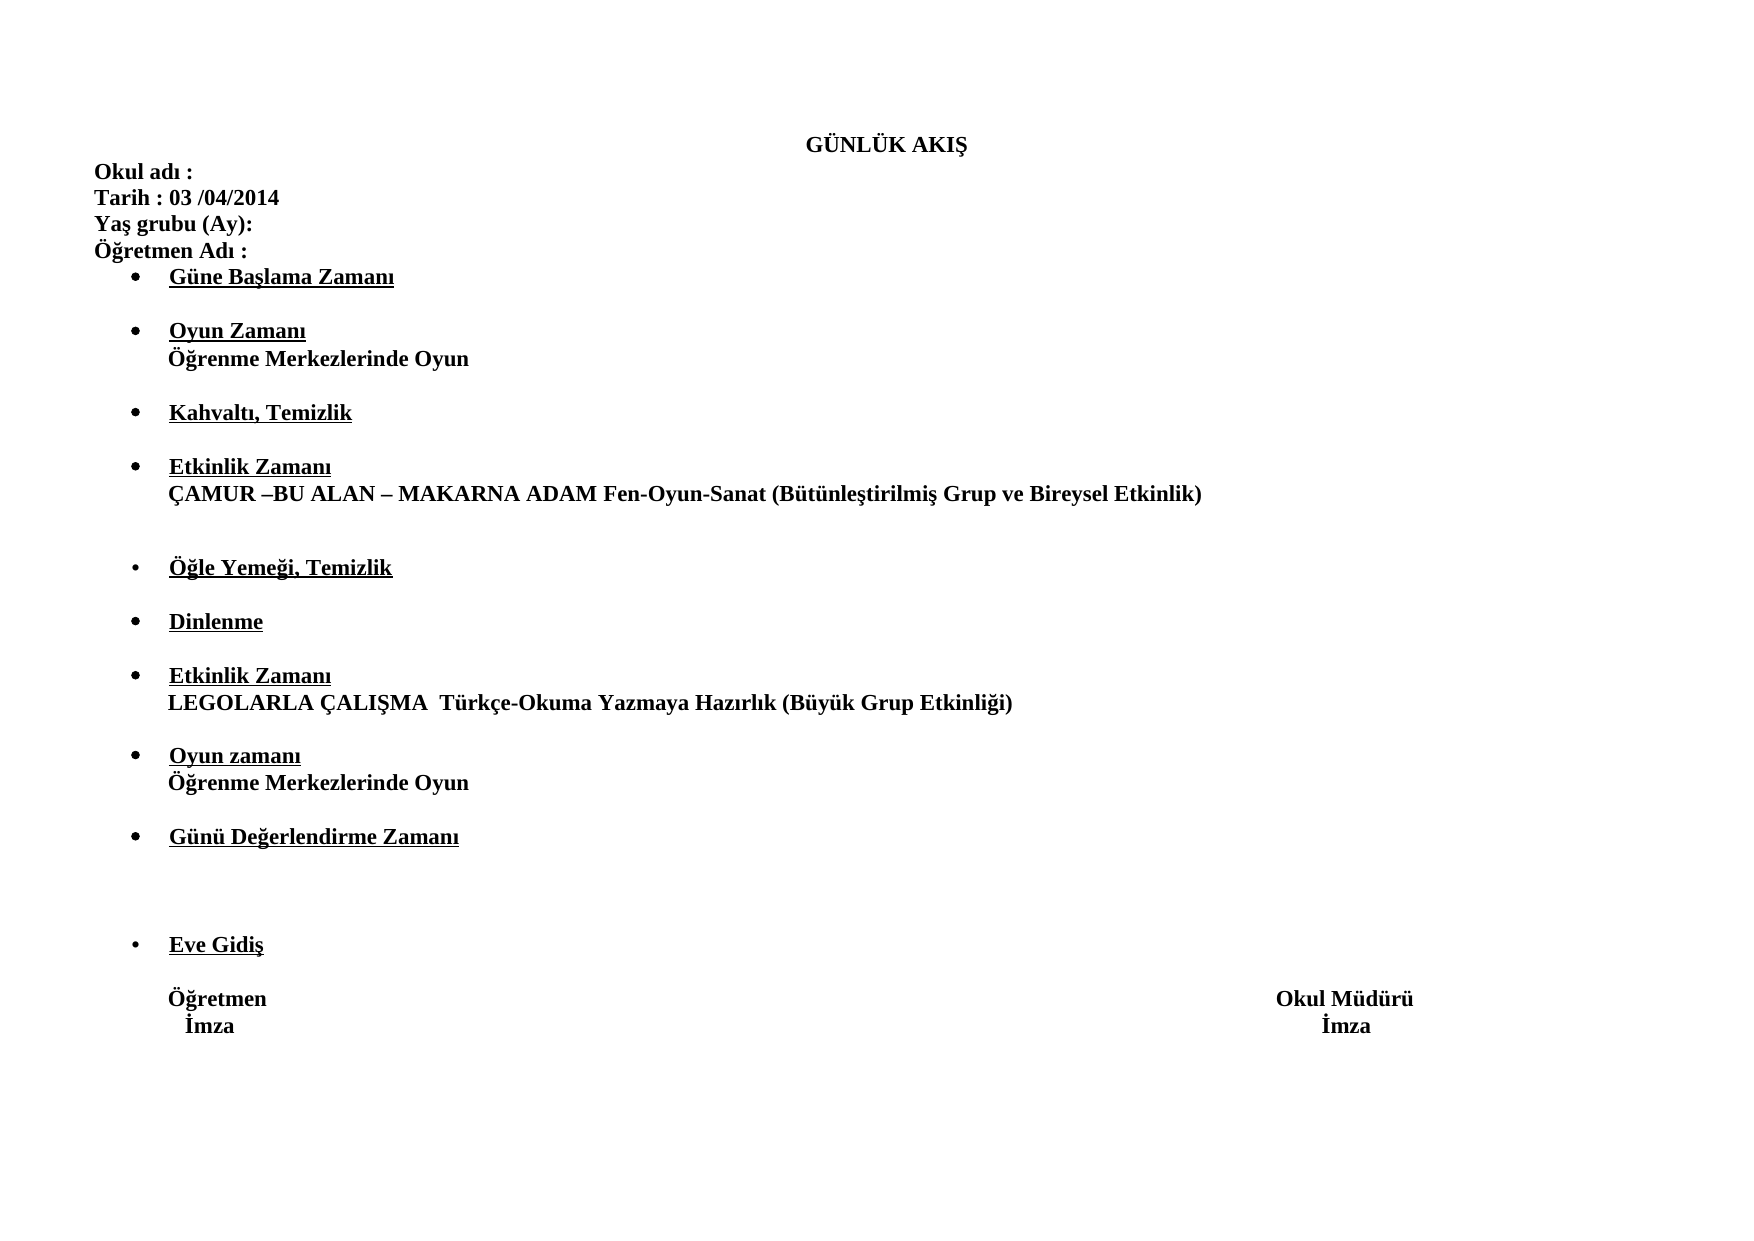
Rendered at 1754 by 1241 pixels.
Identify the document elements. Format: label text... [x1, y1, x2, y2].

list • Öğle Yemeği, Temizlik [131, 553, 1679, 580]
list Etkinlik Zamanı [131, 453, 1679, 480]
text Okul adı : [94, 158, 1679, 184]
list Kahvaltı, Temizlik [131, 398, 1679, 426]
list Dinlenme [131, 607, 1679, 634]
list Etkinlik Zamanı [131, 662, 1679, 689]
list Güne Başlama Zamanı [131, 263, 1679, 290]
list Öğrenme Merkezlerinde Oyun [168, 344, 1679, 371]
list • Eve Gidiş [131, 931, 1679, 958]
list Günü Değerlendirme Zamanı [131, 823, 1679, 850]
list Öğrenme Merkezlerinde Oyun [168, 768, 1679, 796]
list ÇAMUR –BU ALAN – MAKARNA ADAM Fen-Oyun-Sanat (Bütünleştirilmiş Grup ve Bireysel Etkinlik) [131, 480, 1679, 506]
text Tarih : 03 /04/2014 Yaş grubu (Ay): Öğretmen Adı : [94, 184, 1679, 263]
list İmza İmza [94, 1012, 1679, 1039]
list Oyun zamanı [131, 741, 1679, 768]
text LEGOLARLA ÇALIŞMA Türkçe-Okuma Yazmaya Hazırlık (Büyük Grup Etkinliği) [94, 689, 1679, 715]
list Öğretmen Okul Müdürü [94, 985, 1679, 1012]
text GÜNLÜK AKIŞ [94, 131, 1679, 158]
list Oyun Zamanı [131, 317, 1679, 344]
